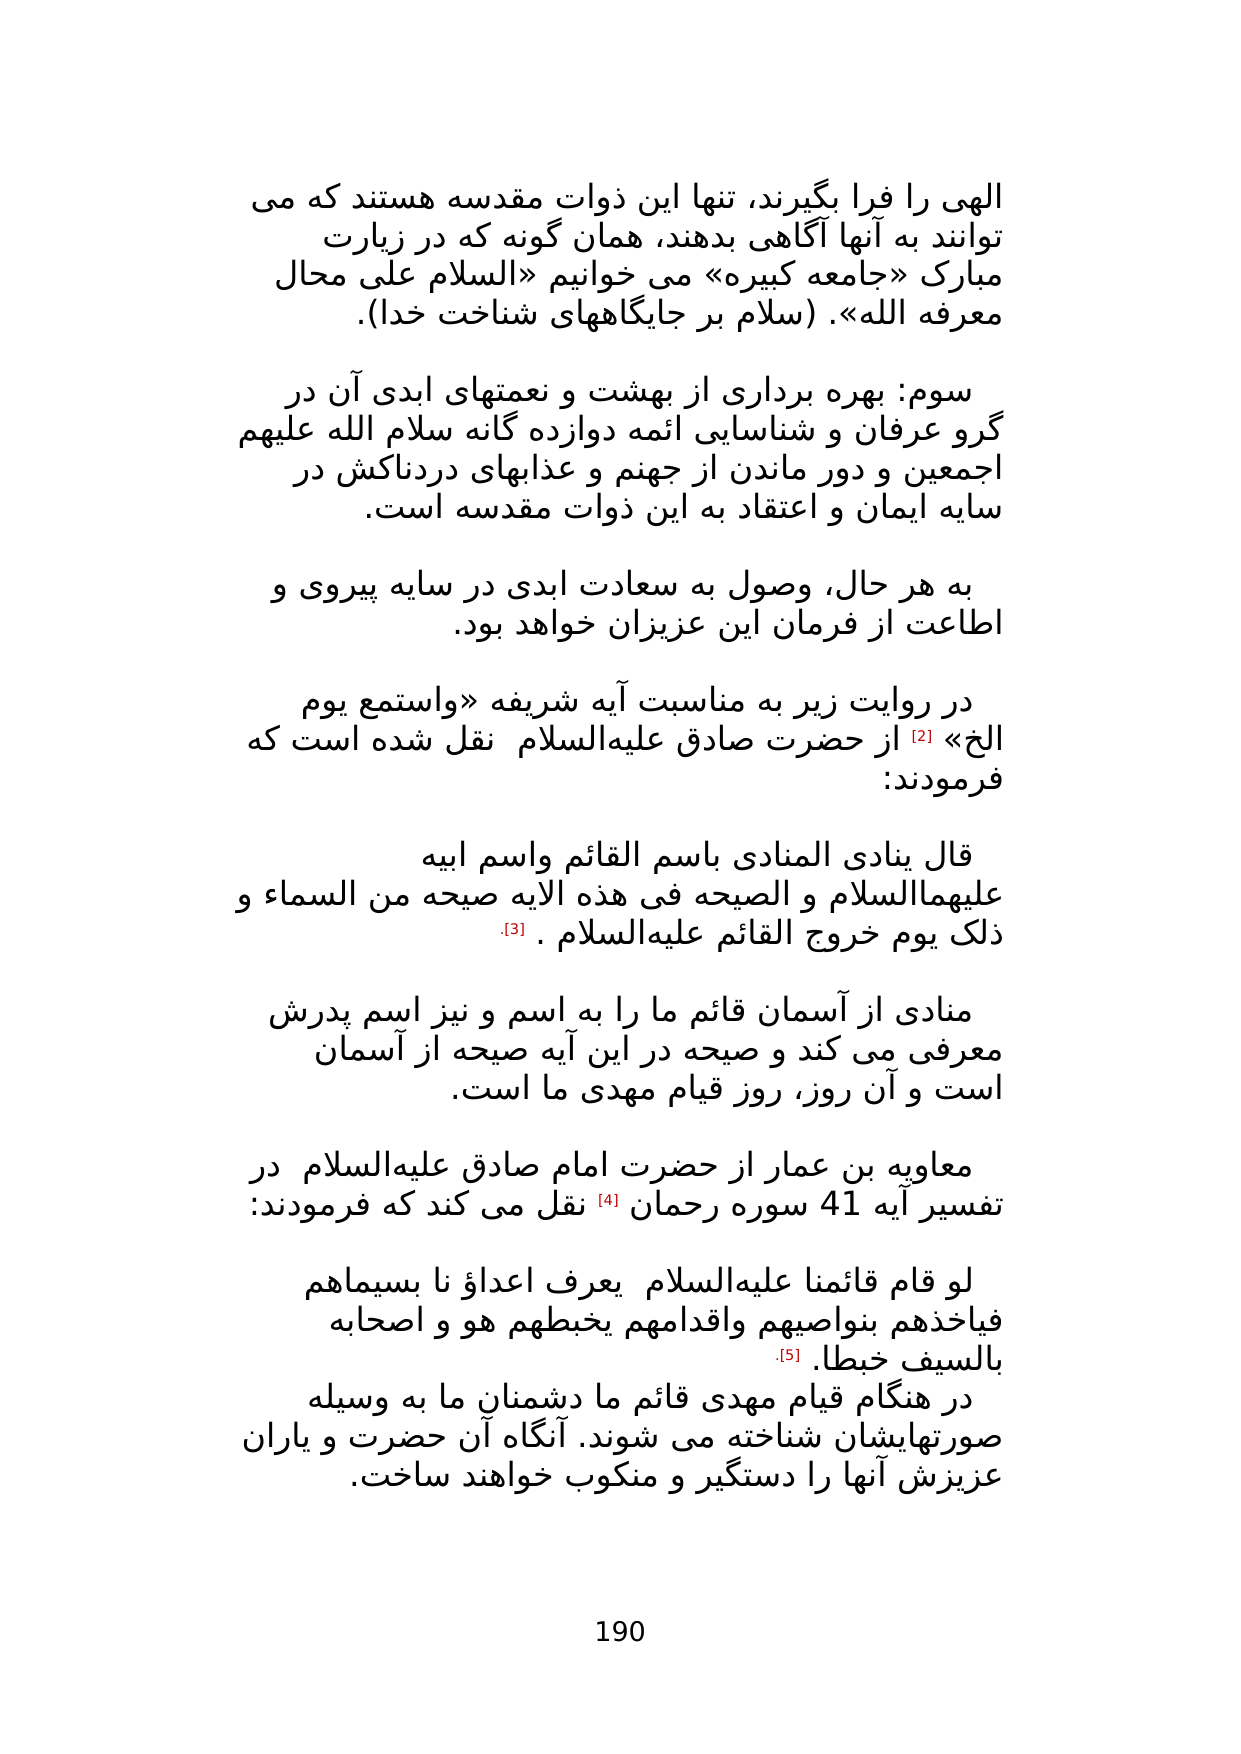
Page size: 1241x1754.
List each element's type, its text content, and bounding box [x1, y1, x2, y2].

text سوم: بهره برداری از بهشت و نعمتهای ابدی آن در گرو عرفان و شناسایی ائمه دوازده گانه سلام الله علیهم اجمعین و دور ماندن از جهنم و عذابهای دردناکش در سایه ایمان و اعتقاد به این ذوات مقدسه است. [236, 371, 1004, 526]
text در روایت زیر به مناسبت آیه شریفه «واستمع یوم الخ» [2] از حضرت صادق عليه‌السلام نقل شده است که فرمودند: [236, 681, 1004, 797]
text به هر حال، وصول به سعادت ابدی در سایه پیروی و اطاعت از فرمان این عزیزان خواهد بود. [236, 565, 1004, 642]
text قال ینادی المنادی باسم القائم واسم ابیه عليهما‌السلام و الصیحه فی هذه الایه صیحه من السماء و ذلک یوم خروج القائم عليه‌السلام . [3]. [236, 836, 1004, 952]
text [236, 177, 1004, 333]
text معاویه بن عمار از حضرت امام صادق عليه‌السلام در تفسیر آیه 41 سوره رحمان [4] نقل می کند که فرمودند: [236, 1145, 1004, 1223]
text در هنگام قیام مهدی قائم ما دشمنان ما به وسیله صورتهایشان شناخته می شوند. آنگاه آن حضرت و یاران عزیزش آنها را دستگیر و منکوب خواهند ساخت. [236, 1378, 1004, 1494]
text لو قام قائمنا عليه‌السلام یعرف اعداؤ نا بسیماهم فیاخذهم بنواصیهم واقدامهم یخبطهم هو و اصحابه بالسیف خبطا. [5]. [236, 1261, 1004, 1378]
text منادی از آسمان قائم ما را به اسم و نیز اسم پدرش معرفی می کند و صیحه در این آیه صیحه از آسمان است و آن روز، روز قیام مهدی ما است. [236, 991, 1004, 1107]
